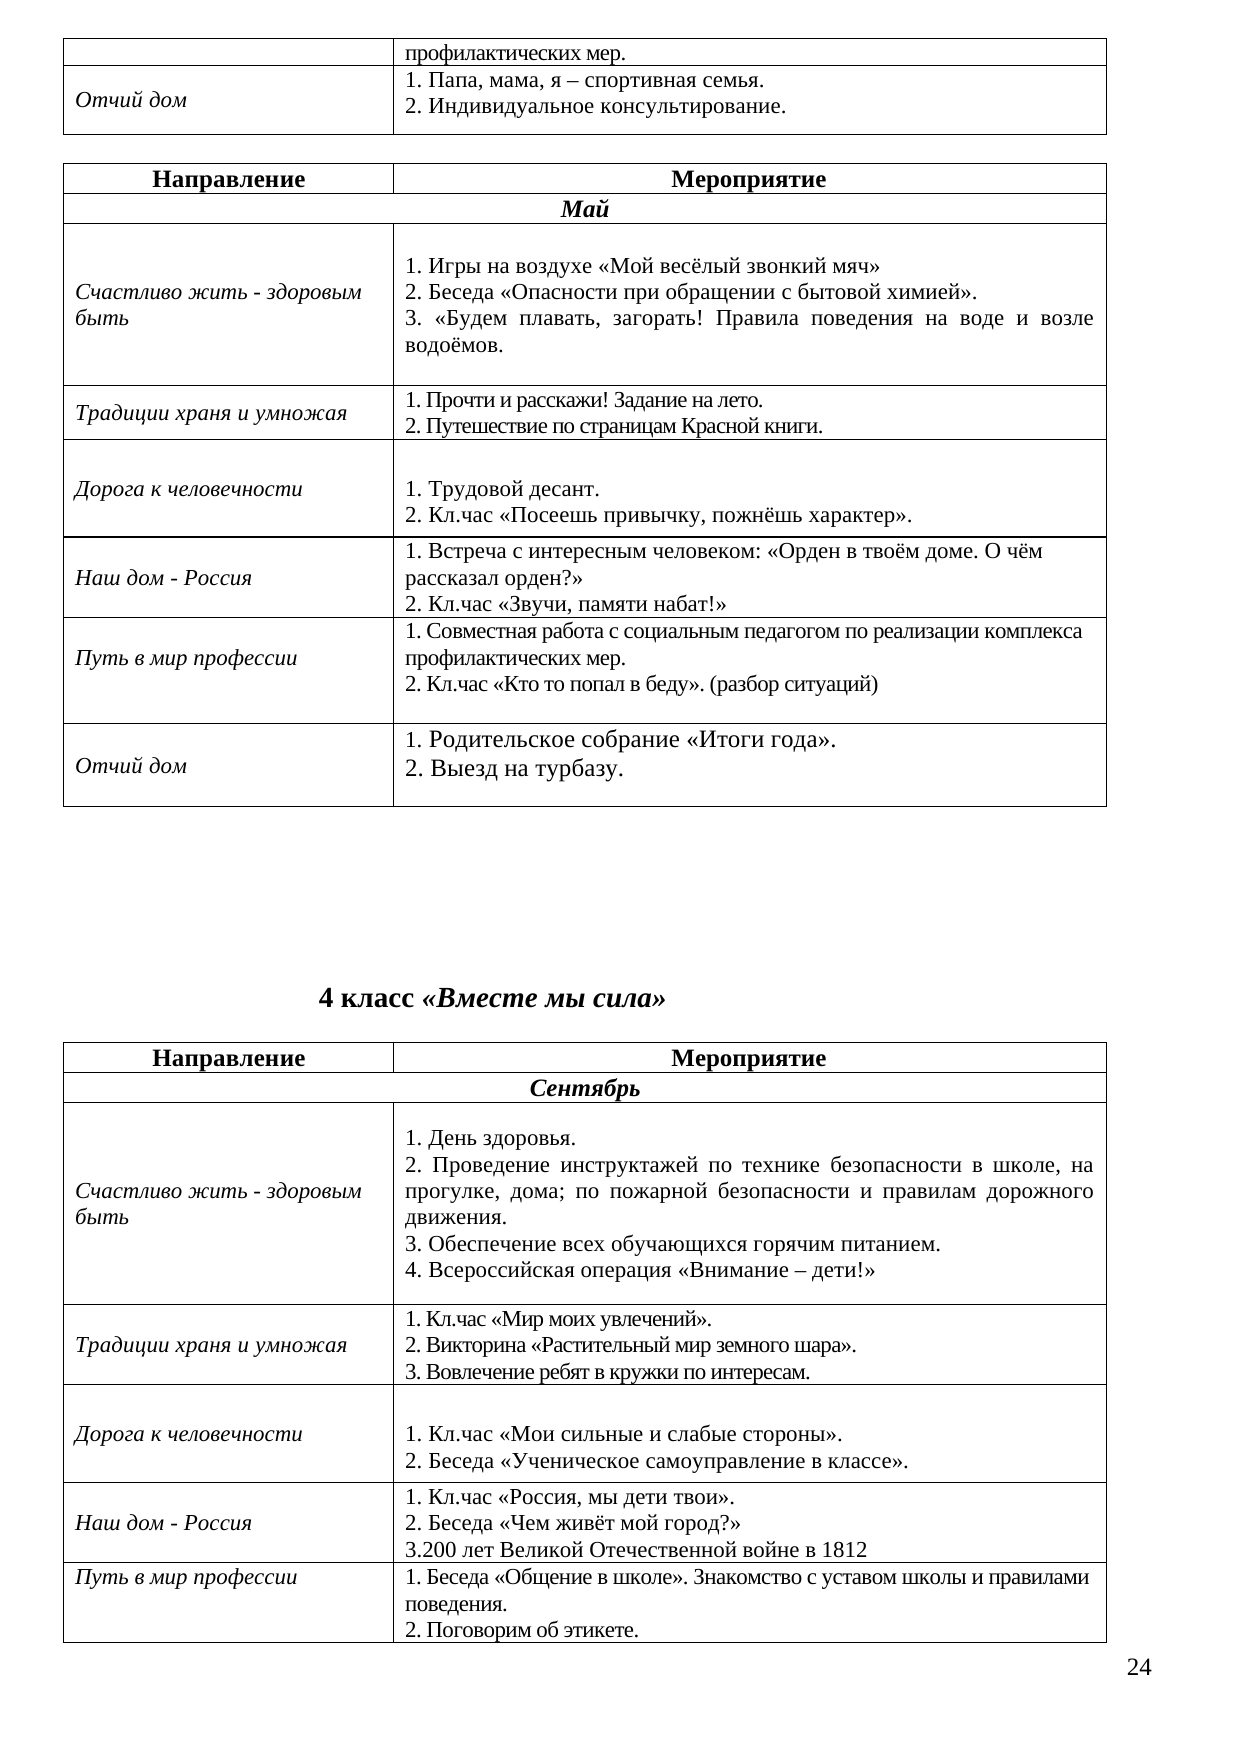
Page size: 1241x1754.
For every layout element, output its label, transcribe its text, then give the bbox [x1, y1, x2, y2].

table_cell Дорога к человечности [64, 440, 393, 536]
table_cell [64, 1563, 393, 1642]
table_cell Май [64, 194, 1106, 223]
table_cell Наш дом - Россия [64, 1483, 393, 1562]
table_cell 1. День здоровья. 2. Проведение инструктажей по технике безопасности в школе, на прогулке, дома; по пожарной безопасности и правилам дорожного движения. 3. Обеспечение всех обучающихся горячим питанием. 4. Всероссийская операция «Внимание – дети!» [394, 1103, 1106, 1304]
table_cell Сентябрь [64, 1073, 1106, 1102]
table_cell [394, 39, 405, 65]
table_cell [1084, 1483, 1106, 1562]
table_cell Отчий дом [64, 66, 393, 133]
text 4 класс «Вместе мы сила» [75, 980, 1152, 1013]
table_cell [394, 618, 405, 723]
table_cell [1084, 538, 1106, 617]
table_cell 1. Игры на воздухе «Мой весёлый звонкий мяч» 2. Беседа «Опасности при обращении с бытовой химией». 3. «Будем плавать, загорать! Правила поведения на воде и возле водоёмов. [394, 224, 1106, 385]
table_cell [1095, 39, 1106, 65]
table_cell 1. Прочти и расскажи! Задание на лето. 2. Путешествие по страницам Красной книги. [394, 386, 1106, 438]
table_cell Дорога к человечности [64, 1385, 393, 1482]
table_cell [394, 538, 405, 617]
table_cell Наш дом - Россия [64, 538, 393, 617]
table_cell Отчий дом [64, 724, 393, 806]
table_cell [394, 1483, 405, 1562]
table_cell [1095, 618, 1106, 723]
table_cell Счастливо жить - здоровым быть [64, 1103, 393, 1304]
table_cell 1. Родительское собрание «Итоги года». 2. Выезд на турбазу. [394, 724, 1106, 806]
table_cell Традиции храня и умножая [64, 386, 393, 438]
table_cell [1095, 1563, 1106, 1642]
table_cell 1. Кл.час «Мои сильные и слабые стороны». 2. Беседа «Ученическое самоуправление в классе». [394, 1385, 1106, 1482]
table_cell Счастливо жить - здоровым быть [64, 224, 393, 385]
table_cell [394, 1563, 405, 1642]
table_cell 1. Папа, мама, я – спортивная семья. 2. Индивидуальное консультирование. [394, 66, 1106, 133]
table_cell 1. Кл.час «Мир моих увлечений». 2. Викторина «Растительный мир земного шара». 3. Вовлечение ребят в кружки по интересам. [394, 1305, 1106, 1384]
table_cell Традиции храня и умножая [64, 1305, 393, 1384]
table_cell Путь в мир профессии [64, 618, 393, 723]
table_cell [64, 39, 393, 65]
table_cell 1. Трудовой десант. 2. Кл.час «Посеешь привычку, пожнёшь характер». [394, 440, 1106, 536]
